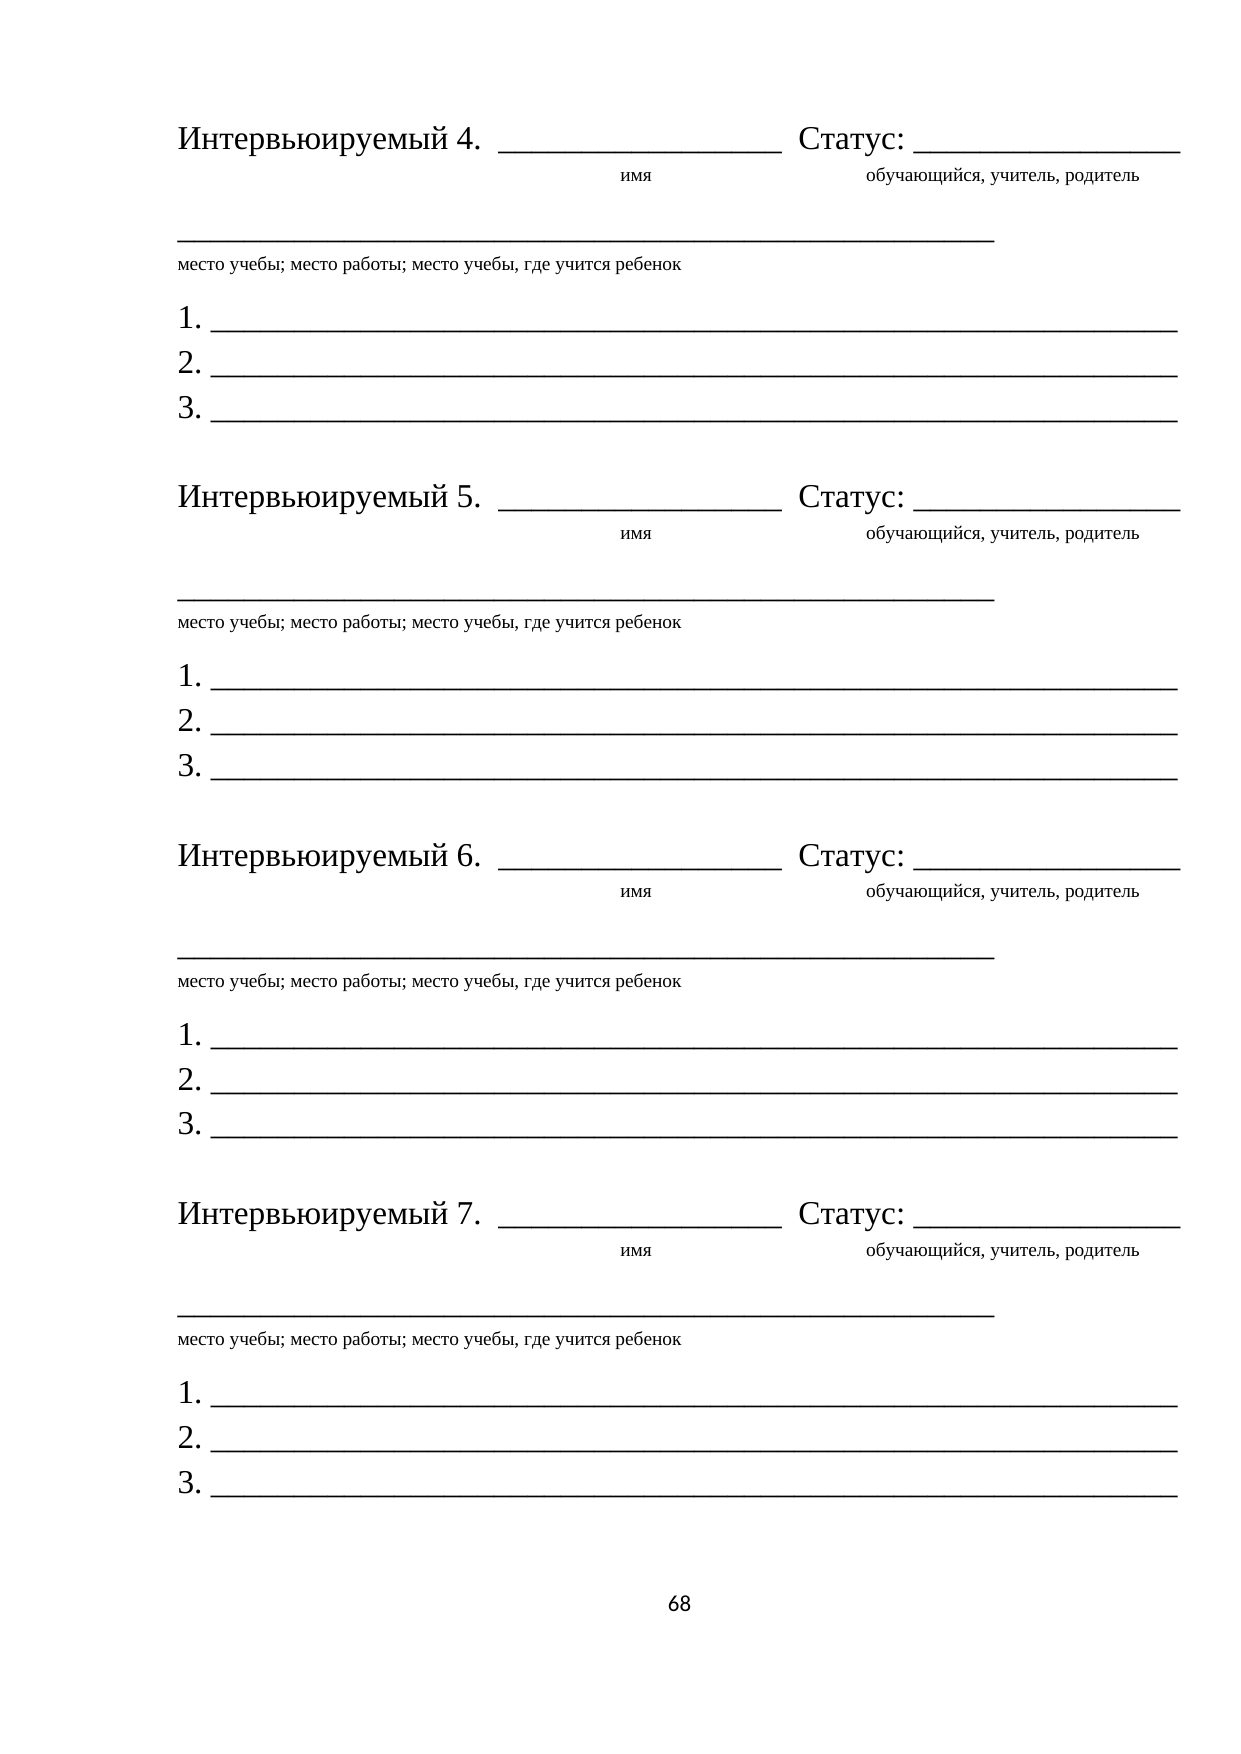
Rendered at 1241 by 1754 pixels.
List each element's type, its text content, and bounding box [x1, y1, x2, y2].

text 1. __________________________________________________________ [177, 656, 1181, 694]
text 2. __________________________________________________________ [177, 700, 1181, 739]
text _________________________________________________ [177, 566, 1181, 604]
text _________________________________________________ [177, 208, 1181, 246]
text 3. __________________________________________________________ [177, 1103, 1181, 1142]
text 1. __________________________________________________________ [177, 1014, 1181, 1052]
text место учебы; место работы; место учебы, где учится ребенок [177, 252, 1181, 291]
text имя обучающийся, учитель, родитель [398, 879, 1181, 918]
text имя обучающийся, учитель, родитель [398, 1238, 1181, 1276]
text 2. __________________________________________________________ [177, 342, 1181, 380]
text имя обучающийся, учитель, родитель [398, 521, 1181, 559]
text 3. __________________________________________________________ [177, 387, 1181, 425]
text _________________________________________________ [177, 924, 1181, 963]
text 3. __________________________________________________________ [177, 1462, 1181, 1500]
text место учебы; место работы; место учебы, где учится ребенок [177, 1327, 1181, 1366]
text 1. __________________________________________________________ [177, 1372, 1181, 1411]
text 2. __________________________________________________________ [177, 1417, 1181, 1455]
text 1. __________________________________________________________ [177, 297, 1181, 336]
text имя обучающийся, учитель, родитель [398, 163, 1181, 201]
text место учебы; место работы; место учебы, где учится ребенок [177, 969, 1181, 1007]
text 2. __________________________________________________________ [177, 1059, 1181, 1097]
text Интервьюируемый 5. _________________ Статус: ________________ [177, 476, 1181, 515]
text 3. __________________________________________________________ [177, 745, 1181, 783]
text место учебы; место работы; место учебы, где учится ребенок [177, 611, 1181, 649]
text Интервьюируемый 7. _________________ Статус: ________________ [177, 1193, 1181, 1231]
text _________________________________________________ [177, 1283, 1181, 1321]
text Интервьюируемый 4. _________________ Статус: ________________ [177, 118, 1181, 156]
text Интервьюируемый 6. _________________ Статус: ________________ [177, 835, 1181, 873]
